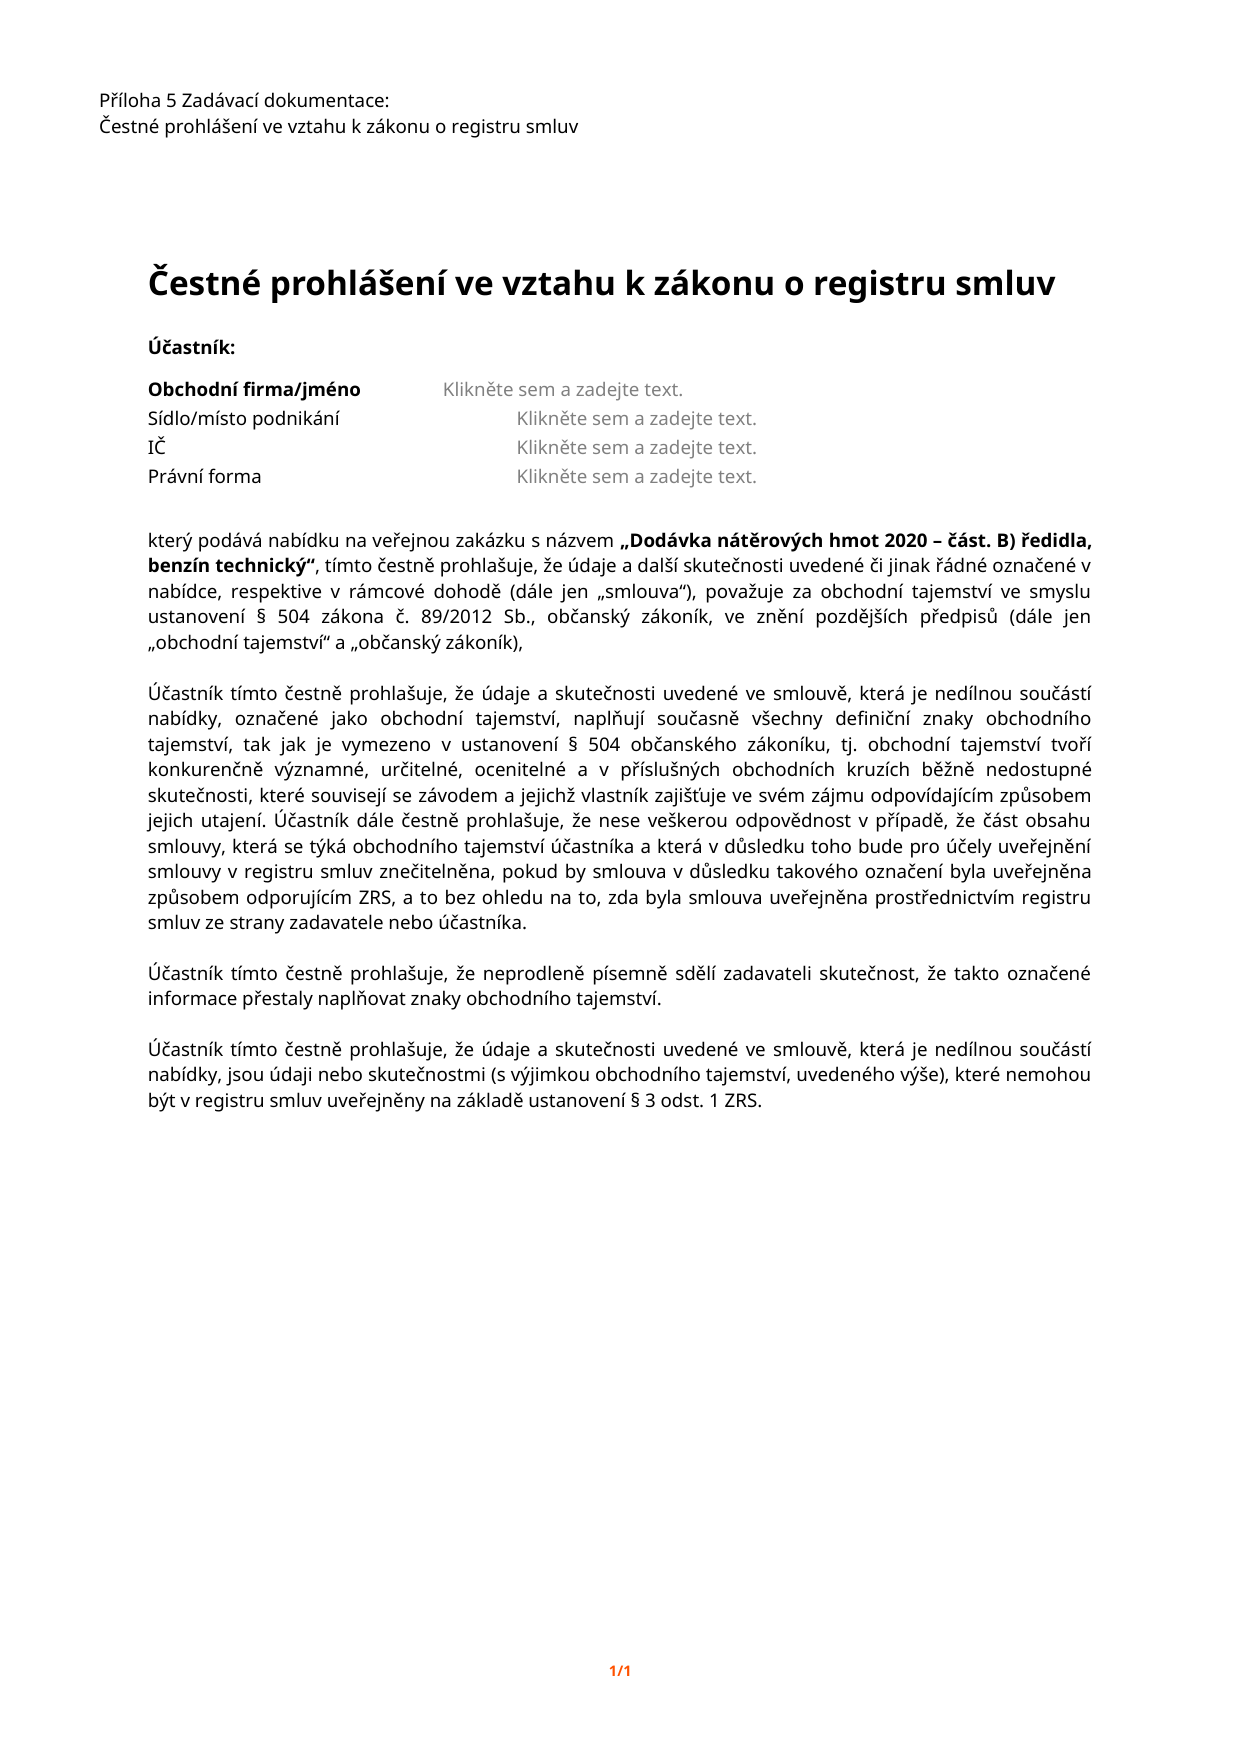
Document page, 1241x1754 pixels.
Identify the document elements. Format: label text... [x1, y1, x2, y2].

text Účastník tímto čestně prohlašuje, že údaje a skutečnosti uvedené ve smlouvě, která je nedílnou součástí nabídky, jsou údaji nebo skutečnostmi (s výjimkou obchodního tajemství, uvedeného výše), které nemohou být v registru smluv uveřejněny na základě ustanovení § 3 odst. 1 ZRS. [148, 1036, 1093, 1113]
title Čestné prohlášení ve vztahu k zákonu o registru smluv [148, 259, 1093, 305]
text Účastník tímto čestně prohlašuje, že neprodleně písemně sdělí zadavateli skutečnost, že takto označené informace přestaly naplňovat znaky obchodního tajemství. [148, 960, 1093, 1011]
text Účastník tímto čestně prohlašuje, že údaje a skutečnosti uvedené ve smlouvě, která je nedílnou součástí nabídky, označené jako obchodní tajemství, naplňují současně všechny definiční znaky obchodního tajemství, tak jak je vymezeno v ustanovení § 504 občanského zákoníku, tj. obchodní tajemství tvoří konkurenčně významné, určitelné, ocenitelné a v příslušných obchodních kruzích běžně nedostupné skutečnosti, které souvisejí se závodem a jejichž vlastník zajišťuje ve svém zájmu odpovídajícím způsobem jejich utajení. Účastník dále čestně prohlašuje, že nese veškerou odpovědnost v případě, že část obsahu smlouvy, která se týká obchodního tajemství účastníka a která v důsledku toho bude pro účely uveřejnění smlouvy v registru smluv znečitelněna, pokud by smlouva v důsledku takového označení byla uveřejněna způsobem odporujícím ZRS, a to bez ohledu na to, zda byla smlouva uveřejněna prostřednictvím registru smluv ze strany zadavatele nebo účastníka. [148, 680, 1093, 935]
text který podává nabídku na veřejnou zakázku s názvem „Dodávka nátěrových hmot 2020 – část. B) ředidla, benzín technický“, tímto čestně prohlašuje, že údaje a další skutečnosti uvedené či jinak řádné označené v nabídce, respektive v rámcové dohodě (dále jen „smlouva“), považuje za obchodní tajemství ve smyslu ustanovení § 504 zákona č. 89/2012 Sb., občanský zákoník, ve znění pozdějších předpisů (dále jen „obchodní tajemství“ a „občanský zákoník), [148, 527, 1093, 655]
text Účastník: [148, 330, 1093, 361]
text Sídlo/místo podnikání [148, 402, 1093, 431]
text Právní forma [148, 460, 1093, 489]
text IČ [148, 431, 1093, 460]
text Obchodní firma/jméno [148, 373, 1093, 402]
